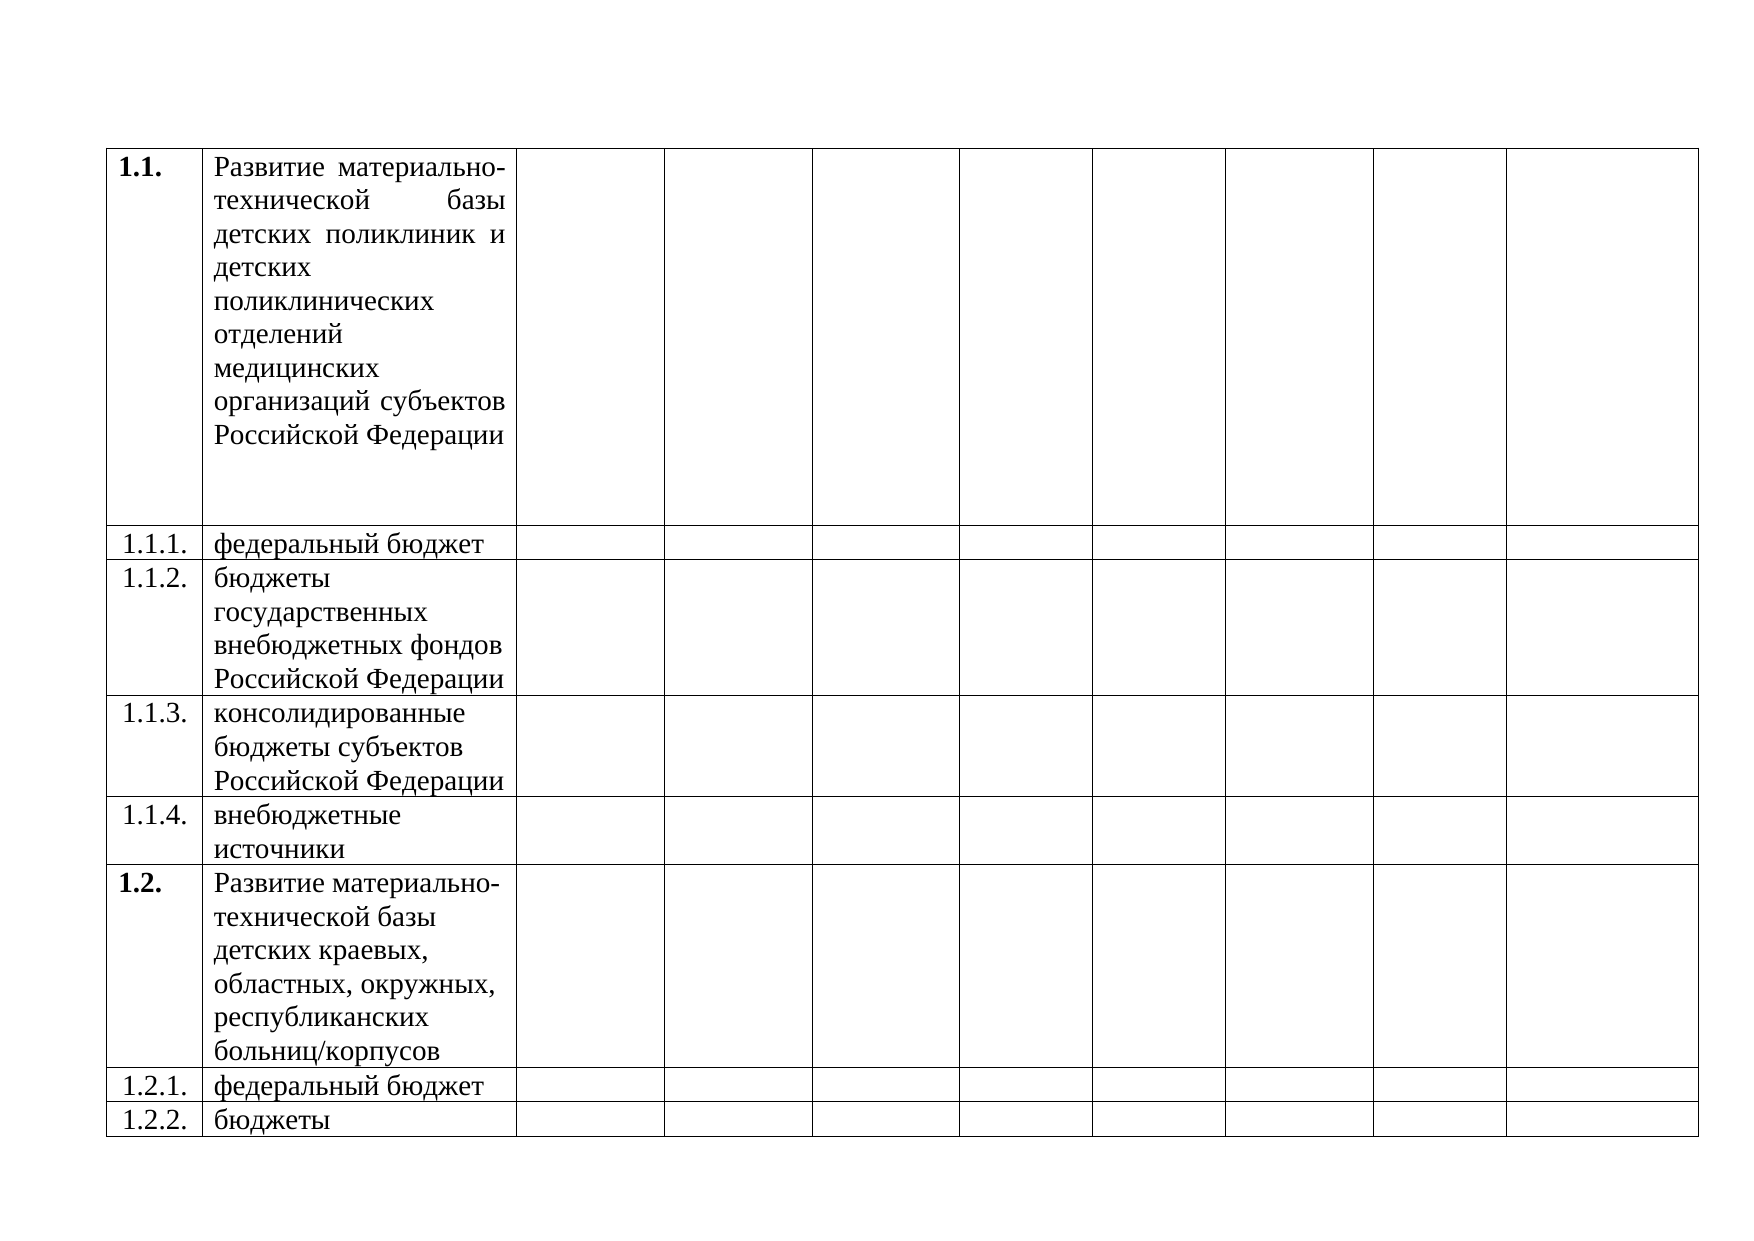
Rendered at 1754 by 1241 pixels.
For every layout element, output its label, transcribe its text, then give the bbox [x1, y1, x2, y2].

table_cell [665, 560, 812, 694]
table_cell 1.2. [107, 865, 202, 1067]
table_cell федеральный бюджет [203, 526, 516, 559]
table_cell [1374, 797, 1506, 864]
table_cell [1226, 560, 1373, 694]
table_cell [1374, 526, 1506, 559]
table_cell 1.2.1. [107, 1068, 202, 1101]
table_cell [203, 1102, 516, 1136]
table_cell [1226, 865, 1373, 1067]
table_cell 1.2.2. [107, 1102, 202, 1136]
table_cell [1093, 526, 1225, 559]
table_cell [813, 1068, 959, 1101]
table_cell [1093, 1068, 1225, 1101]
table_cell [1374, 696, 1506, 796]
table_cell 1.1.1. [107, 526, 202, 559]
table_cell [1226, 1068, 1373, 1101]
table_cell [1093, 865, 1225, 1067]
table_cell 1.1.3. [107, 696, 202, 796]
table_cell [665, 1102, 812, 1136]
table_cell [1374, 1068, 1506, 1101]
table_cell [665, 696, 812, 796]
table_cell [1093, 560, 1225, 694]
table_cell [1226, 797, 1373, 864]
table_cell [1093, 696, 1225, 796]
table_cell [517, 526, 664, 559]
table_cell [517, 149, 664, 525]
table_cell [1374, 865, 1506, 1067]
table_cell консолидированные бюджеты субъектов Российской Федерации [203, 696, 516, 796]
table_cell [960, 1068, 1092, 1101]
table_cell [665, 149, 812, 525]
table_cell [960, 1102, 1092, 1136]
table_cell [960, 560, 1092, 694]
table_cell [1507, 865, 1698, 1067]
table_cell [960, 526, 1092, 559]
table_cell [960, 696, 1092, 796]
table_cell [1507, 560, 1698, 694]
table_cell [1226, 696, 1373, 796]
table_cell [960, 797, 1092, 864]
table_cell [1507, 1068, 1698, 1101]
table_cell Развитие материально-технической базы детских краевых, областных, окружных, республиканских больниц/корпусов [203, 865, 516, 1067]
table_cell [960, 149, 1092, 525]
table_cell [517, 865, 664, 1067]
table_cell [813, 1102, 959, 1136]
table_cell [1507, 1102, 1698, 1136]
table_cell [813, 526, 959, 559]
table_cell внебюджетные источники [203, 797, 516, 864]
table_cell [517, 1068, 664, 1101]
table_cell [1507, 149, 1698, 525]
table_cell [1507, 696, 1698, 796]
table_cell [1093, 149, 1225, 525]
table_cell [517, 560, 664, 694]
table_cell [1226, 526, 1373, 559]
table_cell [665, 797, 812, 864]
table_cell [960, 865, 1092, 1067]
table_cell [1507, 797, 1698, 864]
table_cell [665, 526, 812, 559]
table_cell [813, 560, 959, 694]
table_cell [1226, 1102, 1373, 1136]
table_cell 1.1.4. [107, 797, 202, 864]
table_cell [1093, 1102, 1225, 1136]
table_cell Развитие материально-технической базы детских поликлиник и детских поликлинических отделений медицинских организаций субъектов Российской Федерации [203, 149, 516, 525]
table_cell [813, 797, 959, 864]
table_cell [665, 865, 812, 1067]
table_cell федеральный бюджет [203, 1068, 516, 1101]
table_cell [1374, 560, 1506, 694]
table_cell [813, 696, 959, 796]
table_cell [517, 696, 664, 796]
table_cell [1374, 149, 1506, 525]
table_cell бюджеты государственных внебюджетных фондов Российской Федерации [203, 560, 516, 694]
table_cell 1.1. [107, 149, 202, 525]
table_cell [1093, 797, 1225, 864]
table_cell [1374, 1102, 1506, 1136]
table_cell [1226, 149, 1373, 525]
table_cell [813, 149, 959, 525]
table_cell 1.1.2. [107, 560, 202, 694]
table_cell [517, 797, 664, 864]
table_cell [1507, 526, 1698, 559]
table_cell [517, 1102, 664, 1136]
table_cell [813, 865, 959, 1067]
table_cell [665, 1068, 812, 1101]
